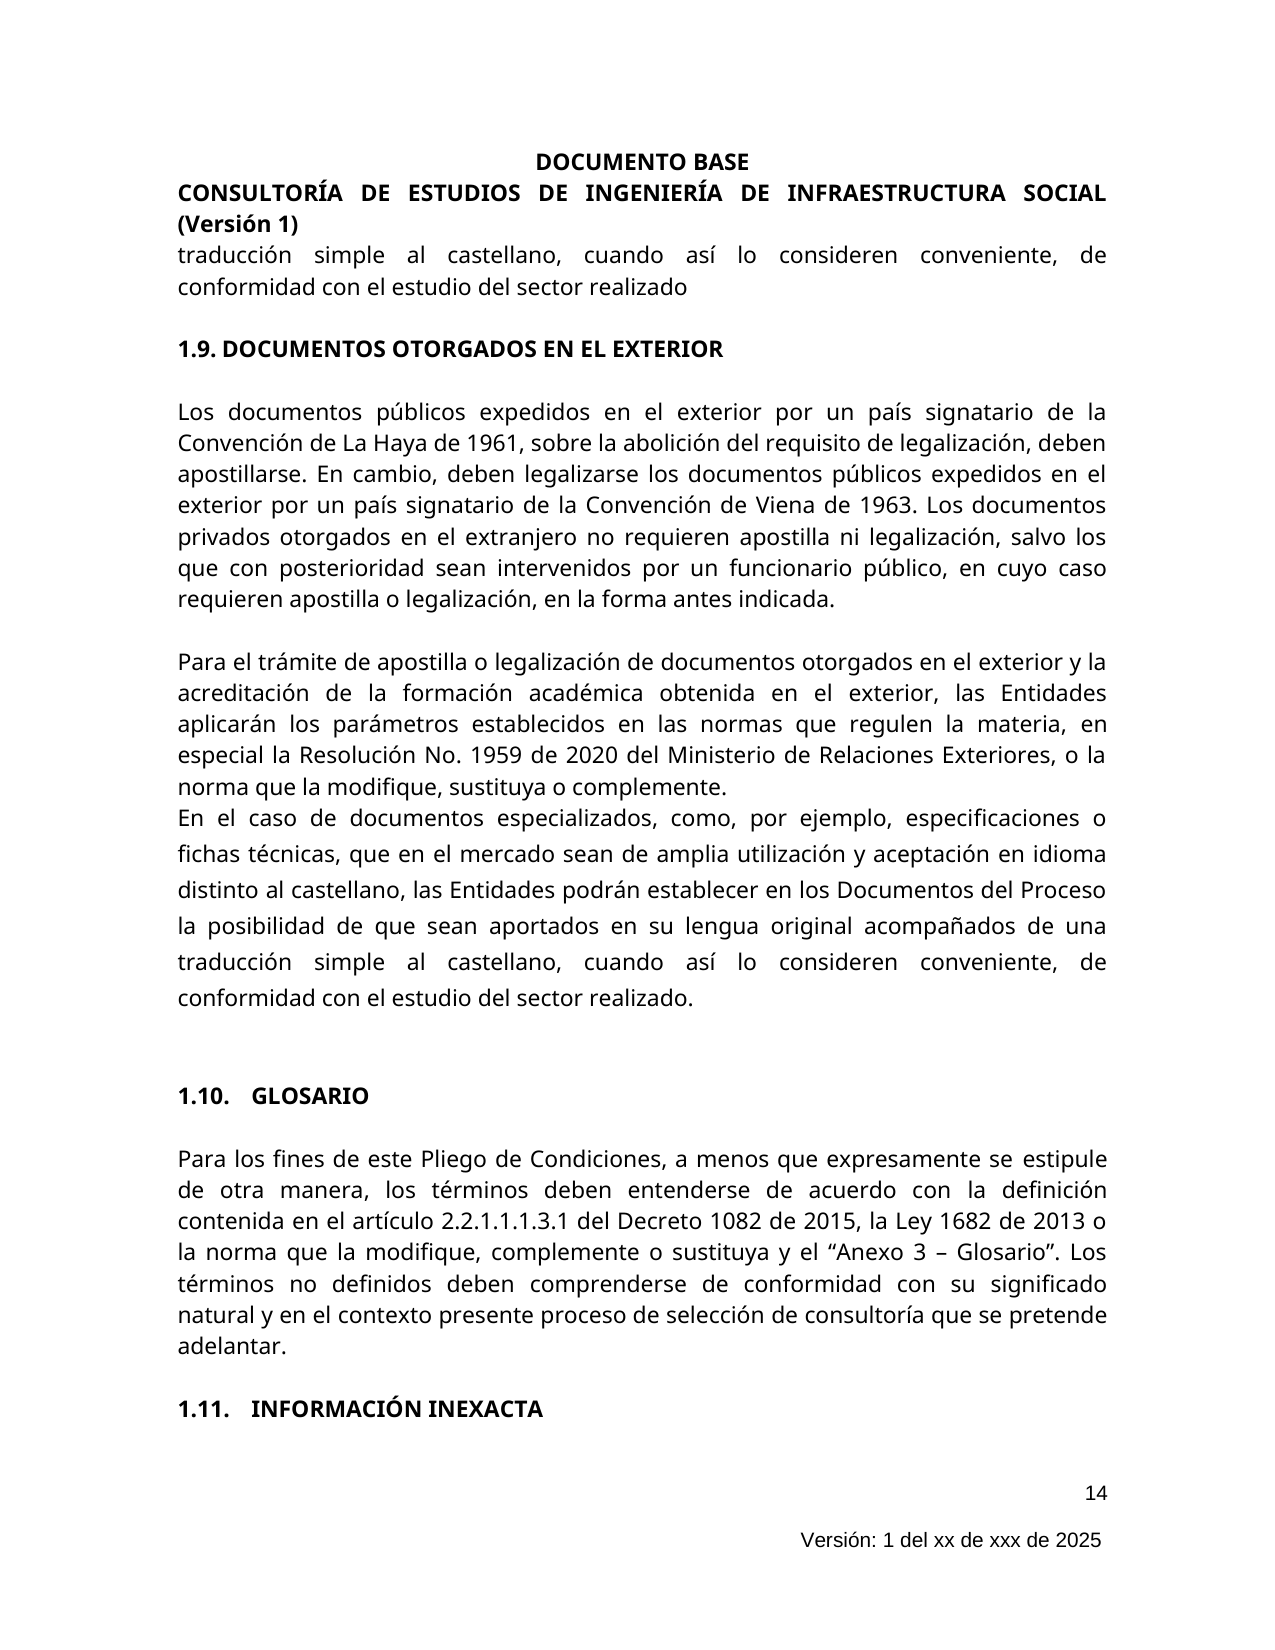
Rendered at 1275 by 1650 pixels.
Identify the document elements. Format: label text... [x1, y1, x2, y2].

text Los documentos públicos expedidos en el exterior por un país signatario de la Convención de La Haya de 1961, sobre la abolición del requisito de legalización, deben apostillarse. En cambio, deben legalizarse los documentos públicos expedidos en el exterior por un país signatario de la Convención de Viena de 1963. Los documentos privados otorgados en el extranjero no requieren apostilla ni legalización, salvo los que con posterioridad sean intervenidos por un funcionario público, en cuyo caso requieren apostilla o legalización, en la forma antes indicada. [177, 396, 1107, 614]
subtitle DOCUMENTOS OTORGADOS EN EL EXTERIOR [177, 333, 1107, 364]
text En el caso de documentos especializados, como, por ejemplo, especificaciones o fichas técnicas, que en el mercado sean de amplia utilización y aceptación en idioma distinto al castellano, las Entidades podrán establecer en los Documentos del Proceso la posibilidad de que sean aportados en su lengua original acompañados de una traducción simple al castellano, cuando así lo consideren conveniente, de conformidad con el estudio del sector realizado. [177, 802, 1107, 1013]
text Para el trámite de apostilla o legalización de documentos otorgados en el exterior y la acreditación de la formación académica obtenida en el exterior, las Entidades aplicarán los parámetros establecidos en las normas que regulen la materia, en especial la Resolución No. 1959 de 2020 del Ministerio de Relaciones Exteriores, o la norma que la modifique, sustituya o complemente. [177, 646, 1107, 802]
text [177, 239, 1107, 302]
text Para los fines de este Pliego de Condiciones, a menos que expresamente se estipule de otra manera, los términos deben entenderse de acuerdo con la definición contenida en el artículo 2.2.1.1.1.3.1 del Decreto 1082 de 2015, la Ley 1682 de 2013 o la norma que la modifique, complemente o sustituya y el “Anexo 3 – Glosario”. Los términos no definidos deben comprenderse de conformidad con su significado natural y en el contexto presente proceso de selección de consultoría que se pretende adelantar. [177, 1142, 1107, 1361]
subtitle INFORMACIÓN INEXACTA [177, 1392, 1107, 1424]
subtitle GLOSARIO [177, 1080, 1107, 1111]
